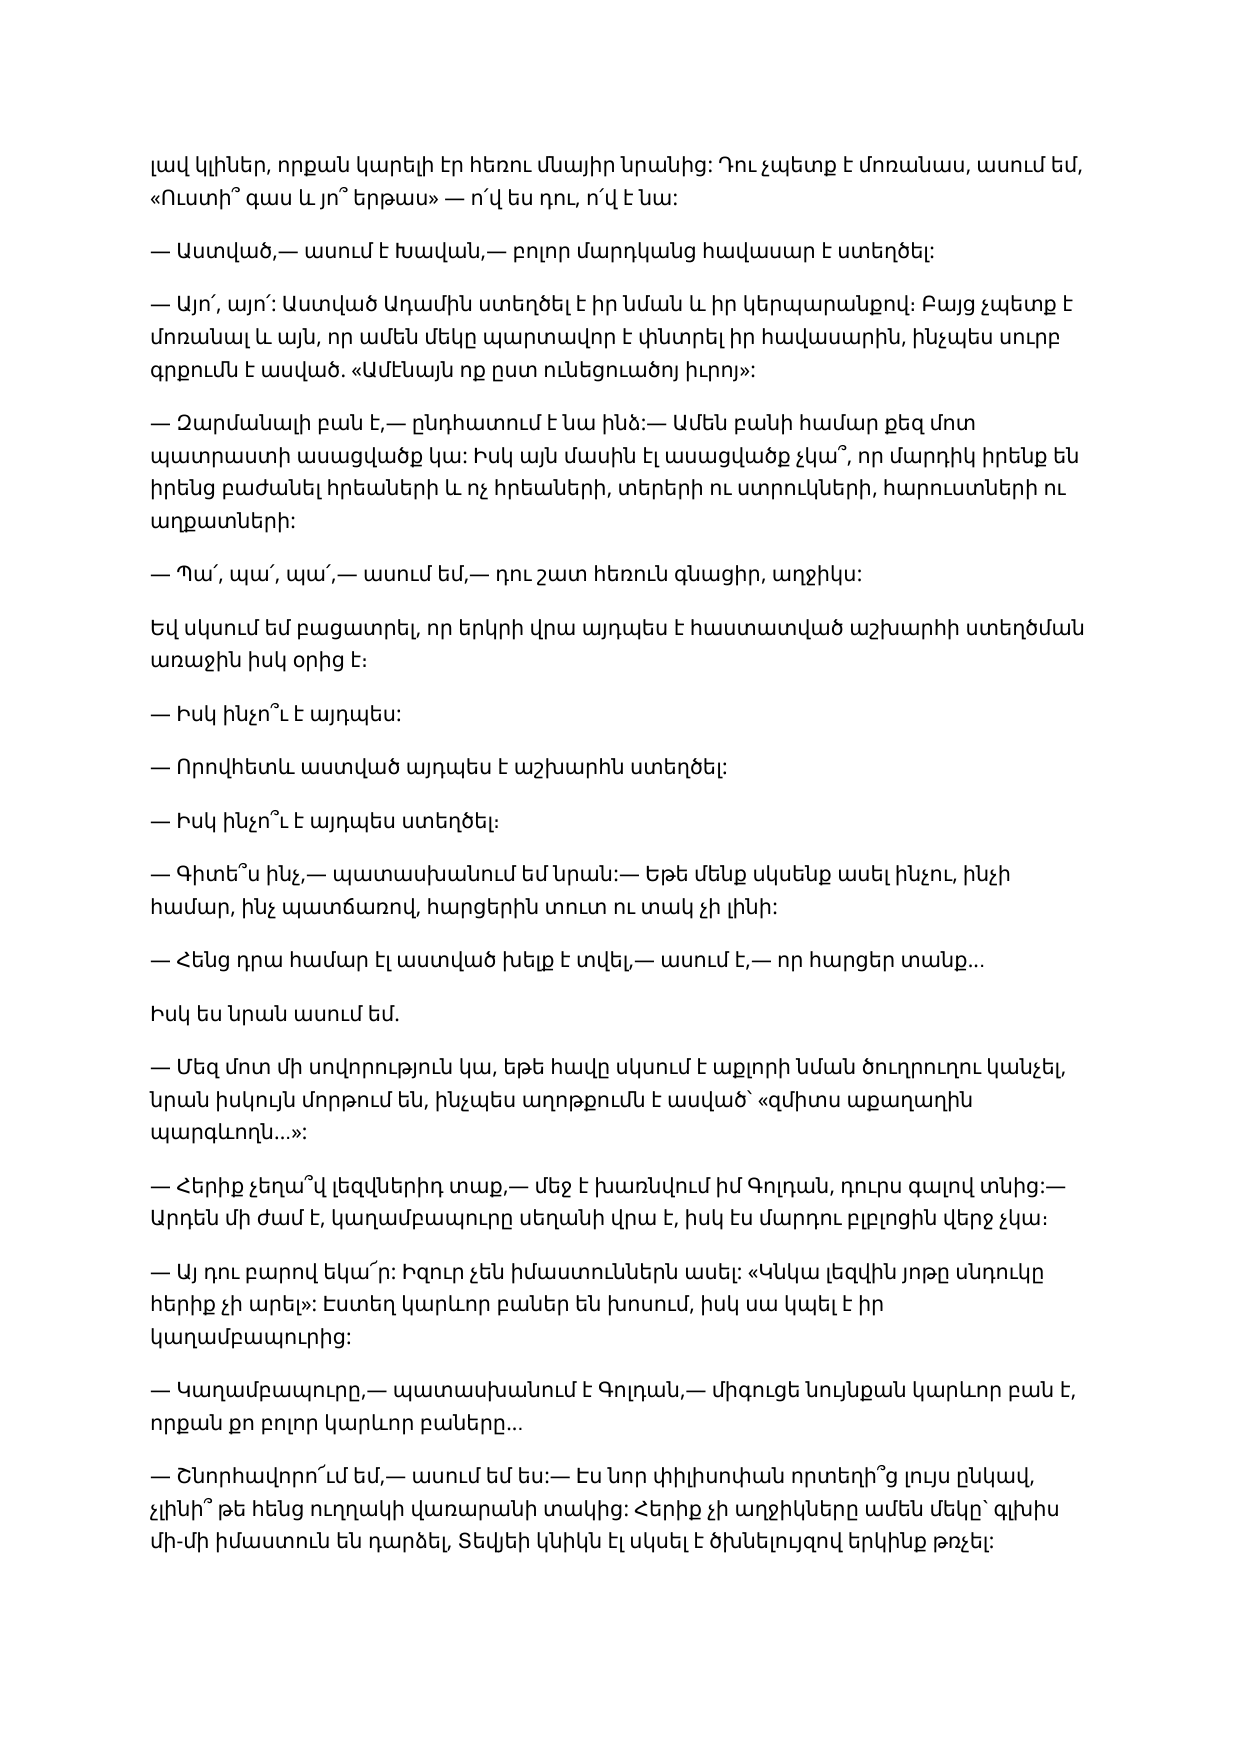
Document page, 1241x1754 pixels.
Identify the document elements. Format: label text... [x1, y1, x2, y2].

text — Հենց դրա համար էլ աստված խելք է տվել,— ասում է,— որ հարցեր տանք... [150, 945, 1090, 974]
text Եվ սկսում եմ բացատրել, որ երկրի վրա այդպես է հաստատված աշխարհի ստեղծման առաջին իսկ օրից է։ [150, 613, 1090, 674]
text — Շնորհավորո՜ւմ եմ,— ասում եմ ես:— Էս նոր փիլիսոփան որտեղի՞ց լույս ընկավ, չլինի՞ թե հենց ուղղակի վառարանի տակից: Հերիք չի աղջիկները ամեն մեկը` գլխիս մի-մի իմաստուն են դարձել, Տեվյեի կնիկն էլ սկսել է ծխնելույզով երկինք թռչել: [150, 1461, 1090, 1555]
text — Աստված,— ասում է Խավան,— բոլոր մարդկանց հավասար է ստեղծել: [150, 236, 1090, 264]
text — Հերիք չեղա՞վ լեզվներիդ տաք,— մեջ է խառնվում իմ Գոլդան, դուրս գալով տնից:— Արդեն մի ժամ է, կաղամբապուրը սեղանի վրա է, իսկ էս մարդու բլբլոցին վերջ չկա։ [150, 1171, 1090, 1232]
text — Կաղամբապուրը,— պատասխանում է Գոլդան,— միգուցե նույնքան կարևոր բան է, որքան քո բոլոր կարևոր բաները... [150, 1375, 1090, 1436]
text — Իսկ ինչո՞ւ է այդպես ստեղծել։ [150, 806, 1090, 834]
text — Այ դու բարով եկա՜ր: Իզուր չեն իմաստուններն ասել: «Կնկա լեզվին յոթը սնդուկը հերիք չի արել»: Էստեղ կարևոր բաներ են խոսում, իսկ սա կպել է իր կաղամբապուրից: [150, 1257, 1090, 1350]
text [150, 150, 1090, 211]
text — Որովհետև աստված այդպես է աշխարհն ստեղծել: [150, 752, 1090, 781]
text — Պա՛, պա՛, պա՛,— ասում եմ,— դու շատ հեռուն գնացիր, աղջիկս: [150, 559, 1090, 588]
text — Իսկ ինչո՞ւ է այդպես: [150, 699, 1090, 727]
text — Գիտե՞ս ինչ,— պատասխանում եմ նրան:— Եթե մենք սկսենք ասել ինչու, ինչի համար, ինչ պատճառով, հարցերին տուտ ու տակ չի լինի: [150, 859, 1090, 920]
text Իսկ ես նրան ասում եմ. [150, 999, 1090, 1027]
text — Այո՛, այո՛: Աստված Ադամին ստեղծել է իր նման և իր կերպարանքով։ Բայց չպետք է մոռանալ և այն, որ ամեն մեկը պարտավոր է փնտրել իր հավասարին, ինչպես սուրբ գրքումն է ասված. «Ամէնայն ոք ըստ ունեցուածոյ իւրոյ»: [150, 289, 1090, 383]
text — Զարմանալի բան է,— ընդհատում է նա ինձ:— Ամեն բանի համար քեզ մոտ պատրաստի ասացվածք կա: Իսկ այն մասին էլ ասացվածք չկա՞, որ մարդիկ իրենք են իրենց բաժանել հրեաների և ոչ հրեաների, տերերի ու ստրուկների, հարուստների ու աղքատների: [150, 408, 1090, 534]
text — Մեզ մոտ մի սովորություն կա, եթե հավը սկսում է աքլորի նման ծուղրուղու կանչել, նրան իսկույն մորթում են, ինչպես աղոթքումն է ասված՝ «զմիտս աքաղաղին պարգևողն...»: [150, 1052, 1090, 1146]
